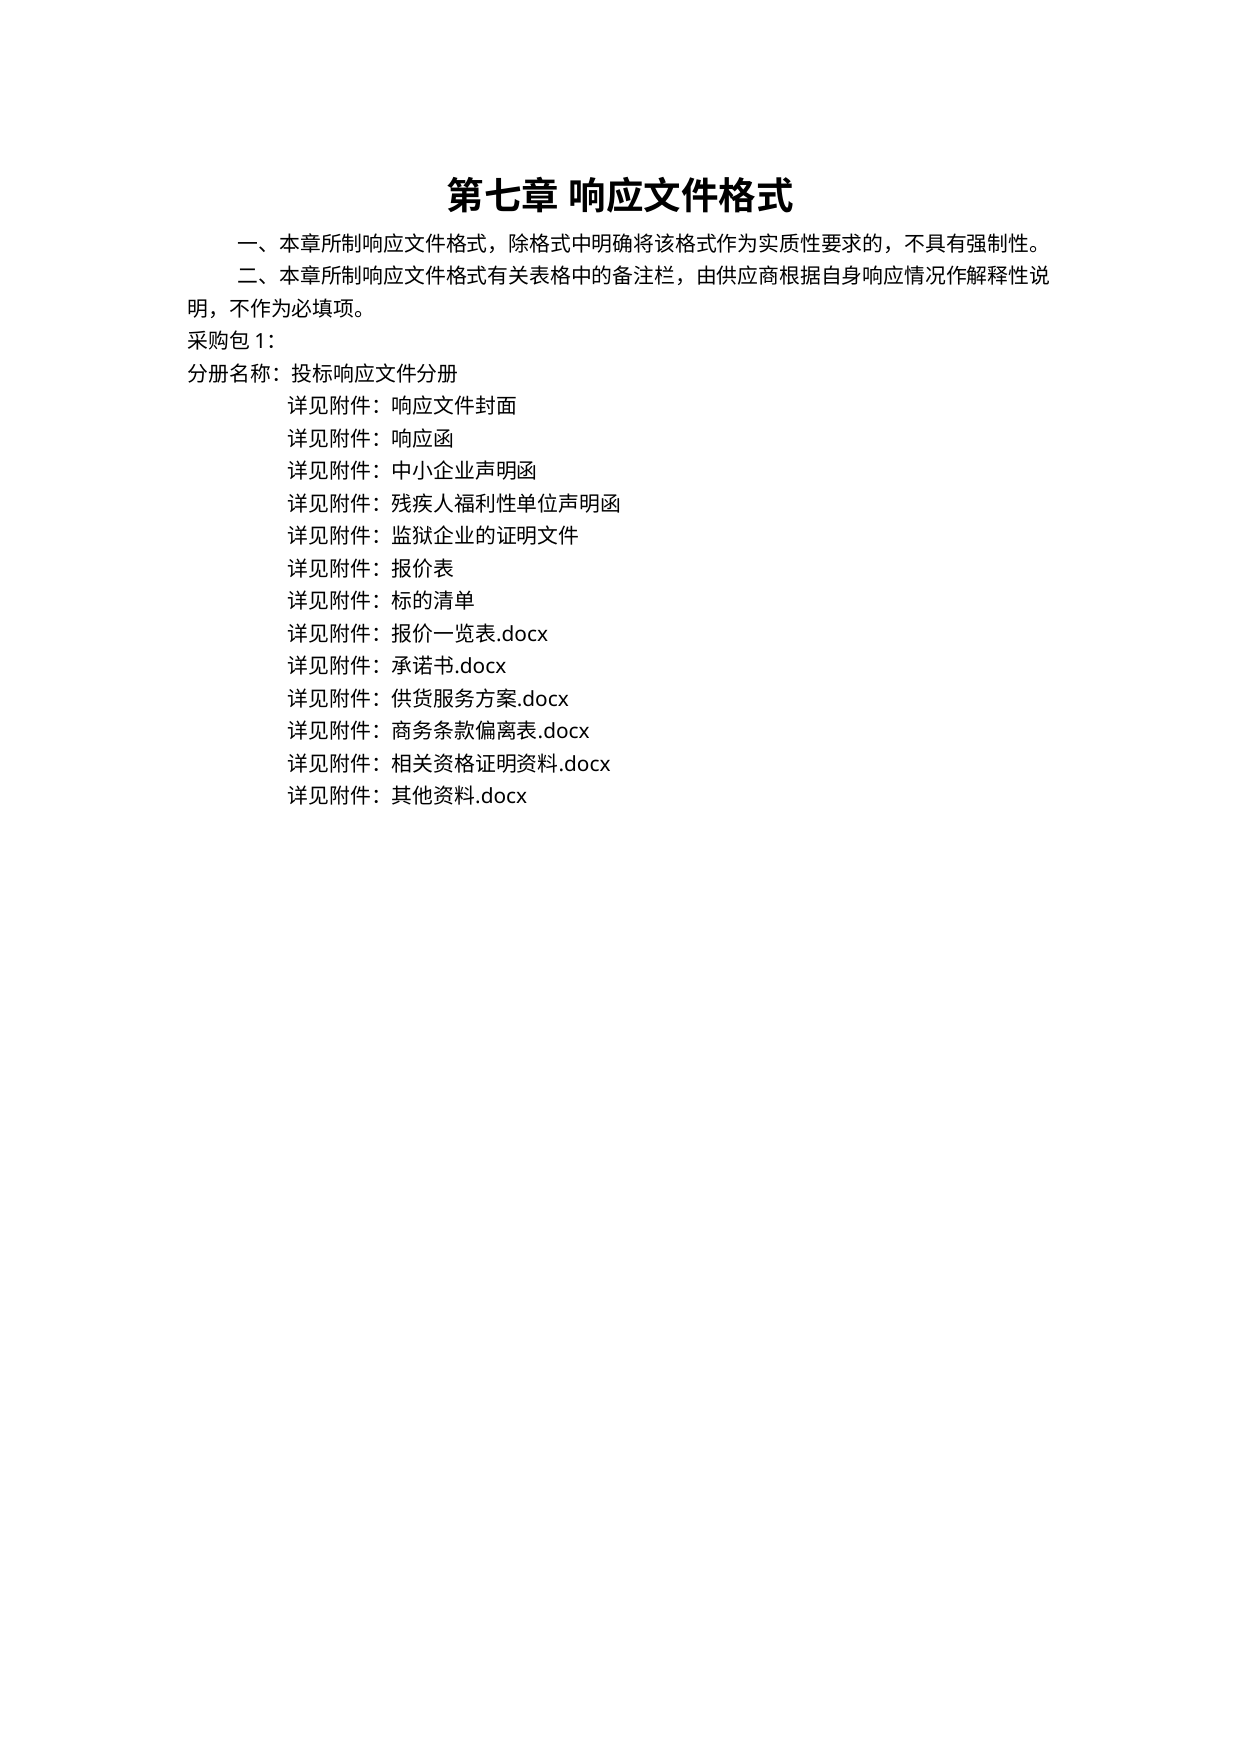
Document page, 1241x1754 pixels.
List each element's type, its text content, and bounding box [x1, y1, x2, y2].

text 详见附件：其他资料.docx [187, 779, 1053, 812]
text 分册名称：投标响应文件分册 [187, 357, 1053, 389]
text 详见附件：响应函 [187, 422, 1053, 454]
text 一、本章所制响应文件格式，除格式中明确将该格式作为实质性要求的，不具有强制性。 [187, 227, 1053, 259]
text 详见附件：报价表 [187, 552, 1053, 584]
text 详见附件：供货服务方案.docx [187, 682, 1053, 714]
text 第七章 响应文件格式 [187, 162, 1053, 227]
text 详见附件：报价一览表.docx [187, 617, 1053, 649]
text 详见附件：承诺书.docx [187, 649, 1053, 682]
text 详见附件：响应文件封面 [187, 389, 1053, 422]
text 详见附件：监狱企业的证明文件 [187, 519, 1053, 552]
text 详见附件：相关资格证明资料.docx [187, 747, 1053, 779]
text 详见附件：商务条款偏离表.docx [187, 714, 1053, 747]
text 详见附件：残疾人福利性单位声明函 [187, 487, 1053, 519]
text 详见附件：标的清单 [187, 584, 1053, 617]
text 详见附件：中小企业声明函 [187, 454, 1053, 487]
text 采购包1： [187, 324, 1053, 357]
text 二、本章所制响应文件格式有关表格中的备注栏，由供应商根据自身响应情况作解释性说明，不作为必填项。 [187, 259, 1053, 324]
